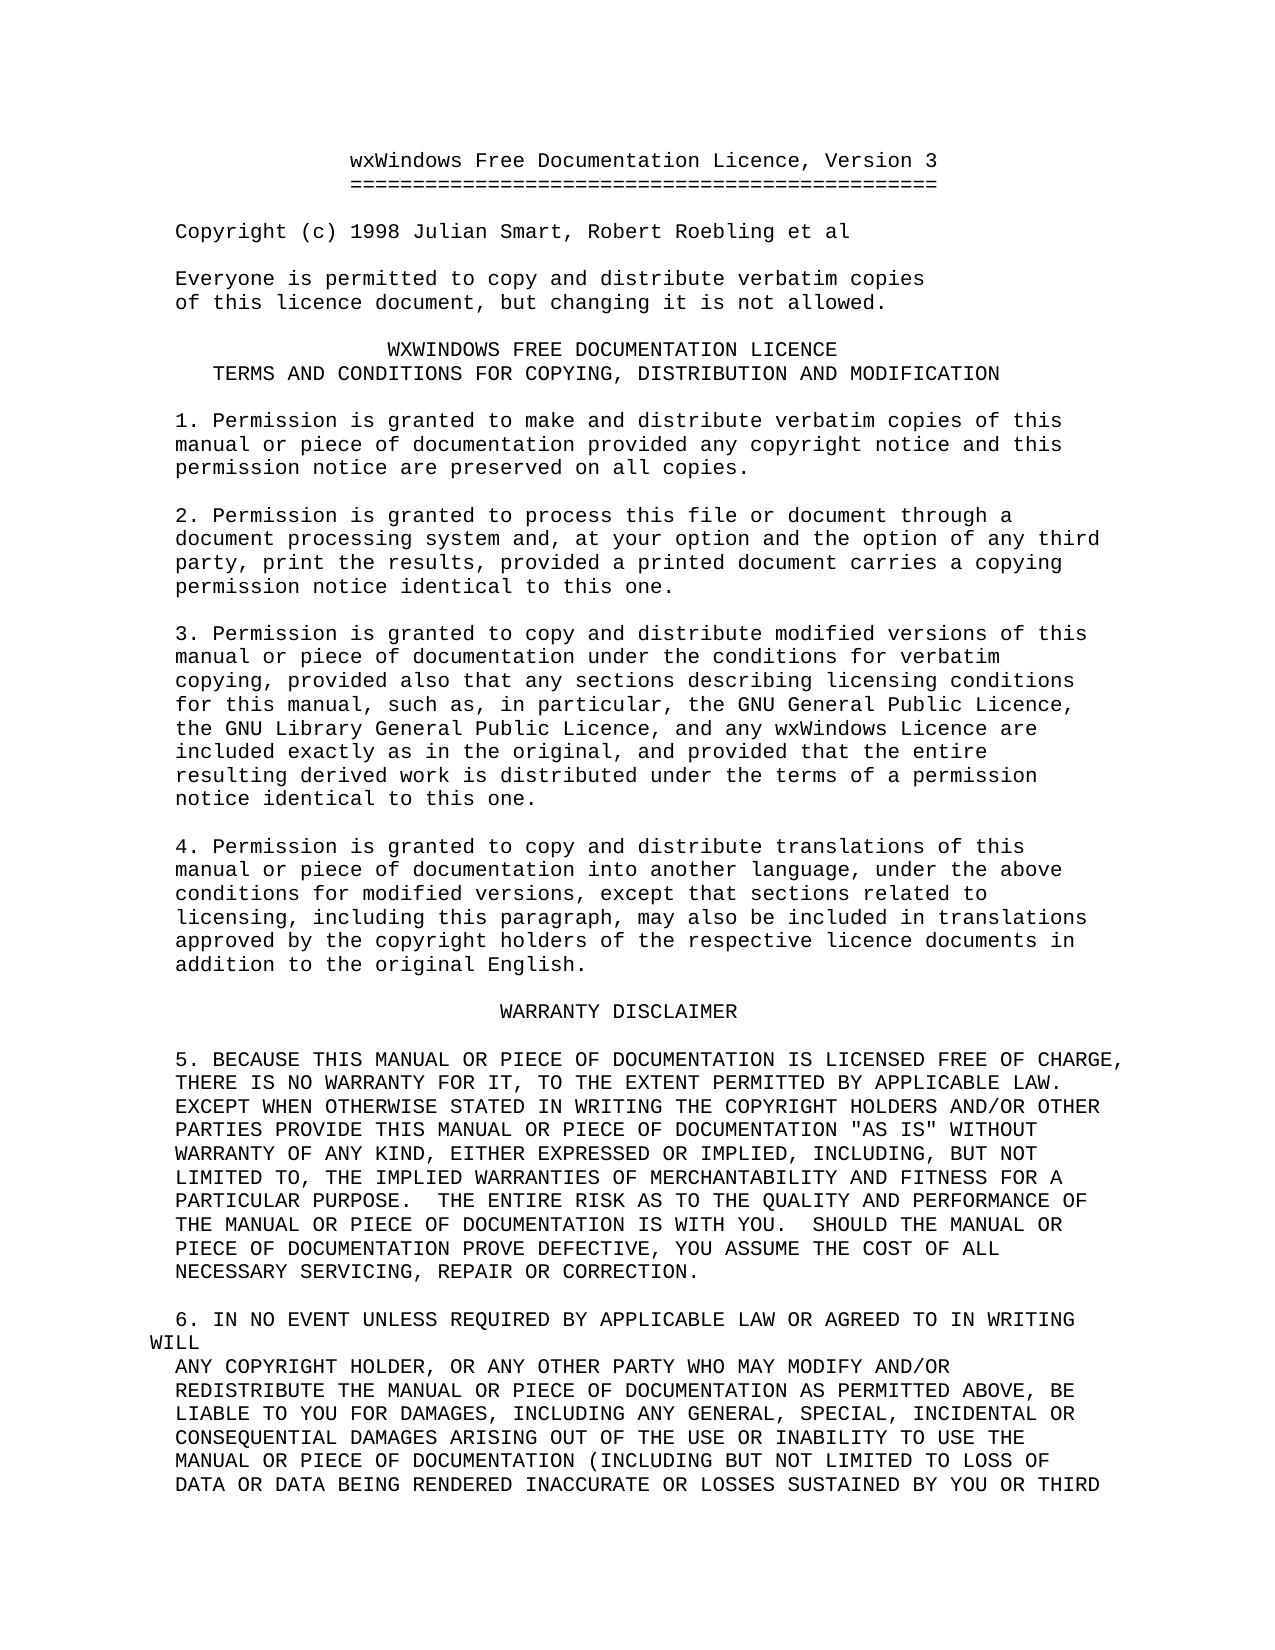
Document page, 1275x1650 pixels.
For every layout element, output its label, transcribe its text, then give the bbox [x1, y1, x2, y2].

text LIABLE TO YOU FOR DAMAGES, INCLUDING ANY GENERAL, SPECIAL, INCIDENTAL OR [150, 1403, 1125, 1427]
text DATA OR DATA BEING RENDERED INACCURATE OR LOSSES SUSTAINED BY YOU OR THIRD [150, 1474, 1125, 1498]
text 4. Permission is granted to copy and distribute translations of this [150, 836, 1125, 859]
text 6. IN NO EVENT UNLESS REQUIRED BY APPLICABLE LAW OR AGREED TO IN WRITING WILL [150, 1309, 1125, 1356]
text manual or piece of documentation under the conditions for verbatim [150, 647, 1125, 670]
text party, print the results, provided a printed document carries a copying [150, 552, 1125, 576]
text LIMITED TO, THE IMPLIED WARRANTIES OF MERCHANTABILITY AND FITNESS FOR A [150, 1167, 1125, 1190]
text EXCEPT WHEN OTHERWISE STATED IN WRITING THE COPYRIGHT HOLDERS AND/OR OTHER [150, 1096, 1125, 1119]
text permission notice identical to this one. [150, 576, 1125, 599]
text wxWindows Free Documentation Licence, Version 3 [150, 150, 1125, 174]
text TERMS AND CONDITIONS FOR COPYING, DISTRIBUTION AND MODIFICATION [150, 363, 1125, 386]
text licensing, including this paragraph, may also be included in translations [150, 907, 1125, 930]
text THERE IS NO WARRANTY FOR IT, TO THE EXTENT PERMITTED BY APPLICABLE LAW. [150, 1072, 1125, 1096]
text resulting derived work is distributed under the terms of a permission [150, 765, 1125, 788]
text manual or piece of documentation provided any copyright notice and this [150, 434, 1125, 457]
text notice identical to this one. [150, 788, 1125, 812]
text 3. Permission is granted to copy and distribute modified versions of this [150, 623, 1125, 647]
text 1. Permission is granted to make and distribute verbatim copies of this [150, 410, 1125, 434]
text Everyone is permitted to copy and distribute verbatim copies [150, 268, 1125, 292]
text PIECE OF DOCUMENTATION PROVE DEFECTIVE, YOU ASSUME THE COST OF ALL [150, 1238, 1125, 1261]
text of this licence document, but changing it is not allowed. [150, 292, 1125, 316]
text NECESSARY SERVICING, REPAIR OR CORRECTION. [150, 1261, 1125, 1285]
text included exactly as in the original, and provided that the entire [150, 741, 1125, 765]
text conditions for modified versions, except that sections related to [150, 883, 1125, 907]
text CONSEQUENTIAL DAMAGES ARISING OUT OF THE USE OR INABILITY TO USE THE [150, 1427, 1125, 1451]
text 5. BECAUSE THIS MANUAL OR PIECE OF DOCUMENTATION IS LICENSED FREE OF CHARGE, [150, 1048, 1125, 1072]
text ANY COPYRIGHT HOLDER, OR ANY OTHER PARTY WHO MAY MODIFY AND/OR [150, 1356, 1125, 1379]
text WARRANTY OF ANY KIND, EITHER EXPRESSED OR IMPLIED, INCLUDING, BUT NOT [150, 1143, 1125, 1167]
text for this manual, such as, in particular, the GNU General Public Licence, [150, 694, 1125, 717]
text PARTICULAR PURPOSE. THE ENTIRE RISK AS TO THE QUALITY AND PERFORMANCE OF [150, 1190, 1125, 1214]
text REDISTRIBUTE THE MANUAL OR PIECE OF DOCUMENTATION AS PERMITTED ABOVE, BE [150, 1379, 1125, 1403]
text WXWINDOWS FREE DOCUMENTATION LICENCE [150, 339, 1125, 363]
text addition to the original English. [150, 954, 1125, 978]
text MANUAL OR PIECE OF DOCUMENTATION (INCLUDING BUT NOT LIMITED TO LOSS OF [150, 1451, 1125, 1474]
text copying, provided also that any sections describing licensing conditions [150, 670, 1125, 694]
text the GNU Library General Public Licence, and any wxWindows Licence are [150, 717, 1125, 741]
text document processing system and, at your option and the option of any third [150, 528, 1125, 552]
text manual or piece of documentation into another language, under the above [150, 859, 1125, 883]
text Copyright (c) 1998 Julian Smart, Robert Roebling et al [150, 221, 1125, 244]
text 2. Permission is granted to process this file or document through a [150, 505, 1125, 528]
text =============================================== [150, 174, 1125, 197]
text WARRANTY DISCLAIMER [150, 1001, 1125, 1025]
text approved by the copyright holders of the respective licence documents in [150, 930, 1125, 954]
text permission notice are preserved on all copies. [150, 457, 1125, 481]
text PARTIES PROVIDE THIS MANUAL OR PIECE OF DOCUMENTATION "AS IS" WITHOUT [150, 1119, 1125, 1143]
text THE MANUAL OR PIECE OF DOCUMENTATION IS WITH YOU. SHOULD THE MANUAL OR [150, 1214, 1125, 1238]
